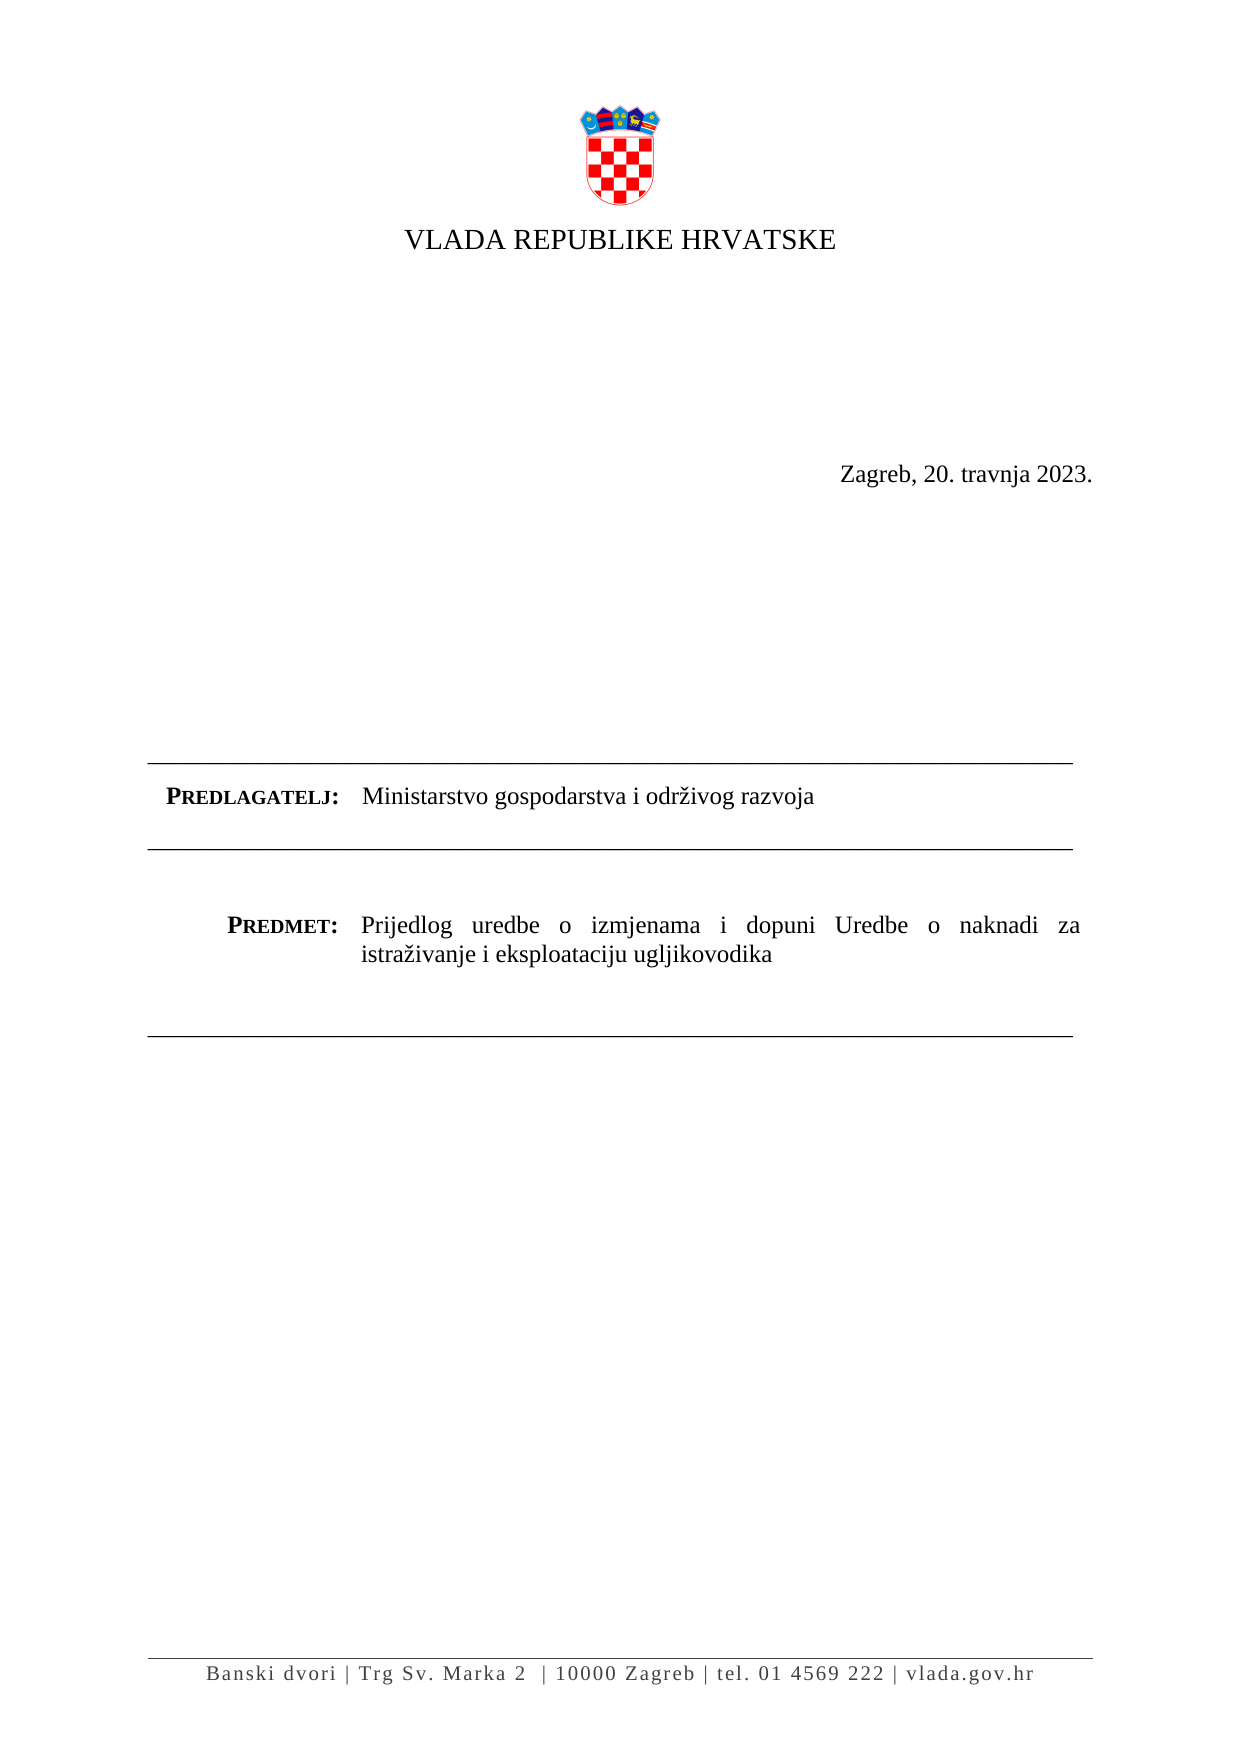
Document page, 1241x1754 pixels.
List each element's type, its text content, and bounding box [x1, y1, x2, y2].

text __________________________________________________________________________ [148, 738, 1093, 767]
text __________________________________________________________________________ [148, 1011, 1093, 1039]
table_header Prijedlog uredbe o izmjenama i dopuni Uredbe o naknadi za istraživanje i eksploataciju ugljikovodika [350, 910, 1093, 1011]
table_header Ministarstvo gospodarstva i održivog razvoja [351, 781, 1093, 824]
text VLADA REPUBLIKE HRVATSKE [148, 222, 1093, 255]
text Zagreb, 20. travnja 2023. [148, 459, 1093, 488]
table_header Predmet: [148, 910, 349, 1011]
table_header Predlagatelj: [148, 781, 351, 824]
picture [578, 103, 662, 216]
text __________________________________________________________________________ [148, 824, 1093, 853]
